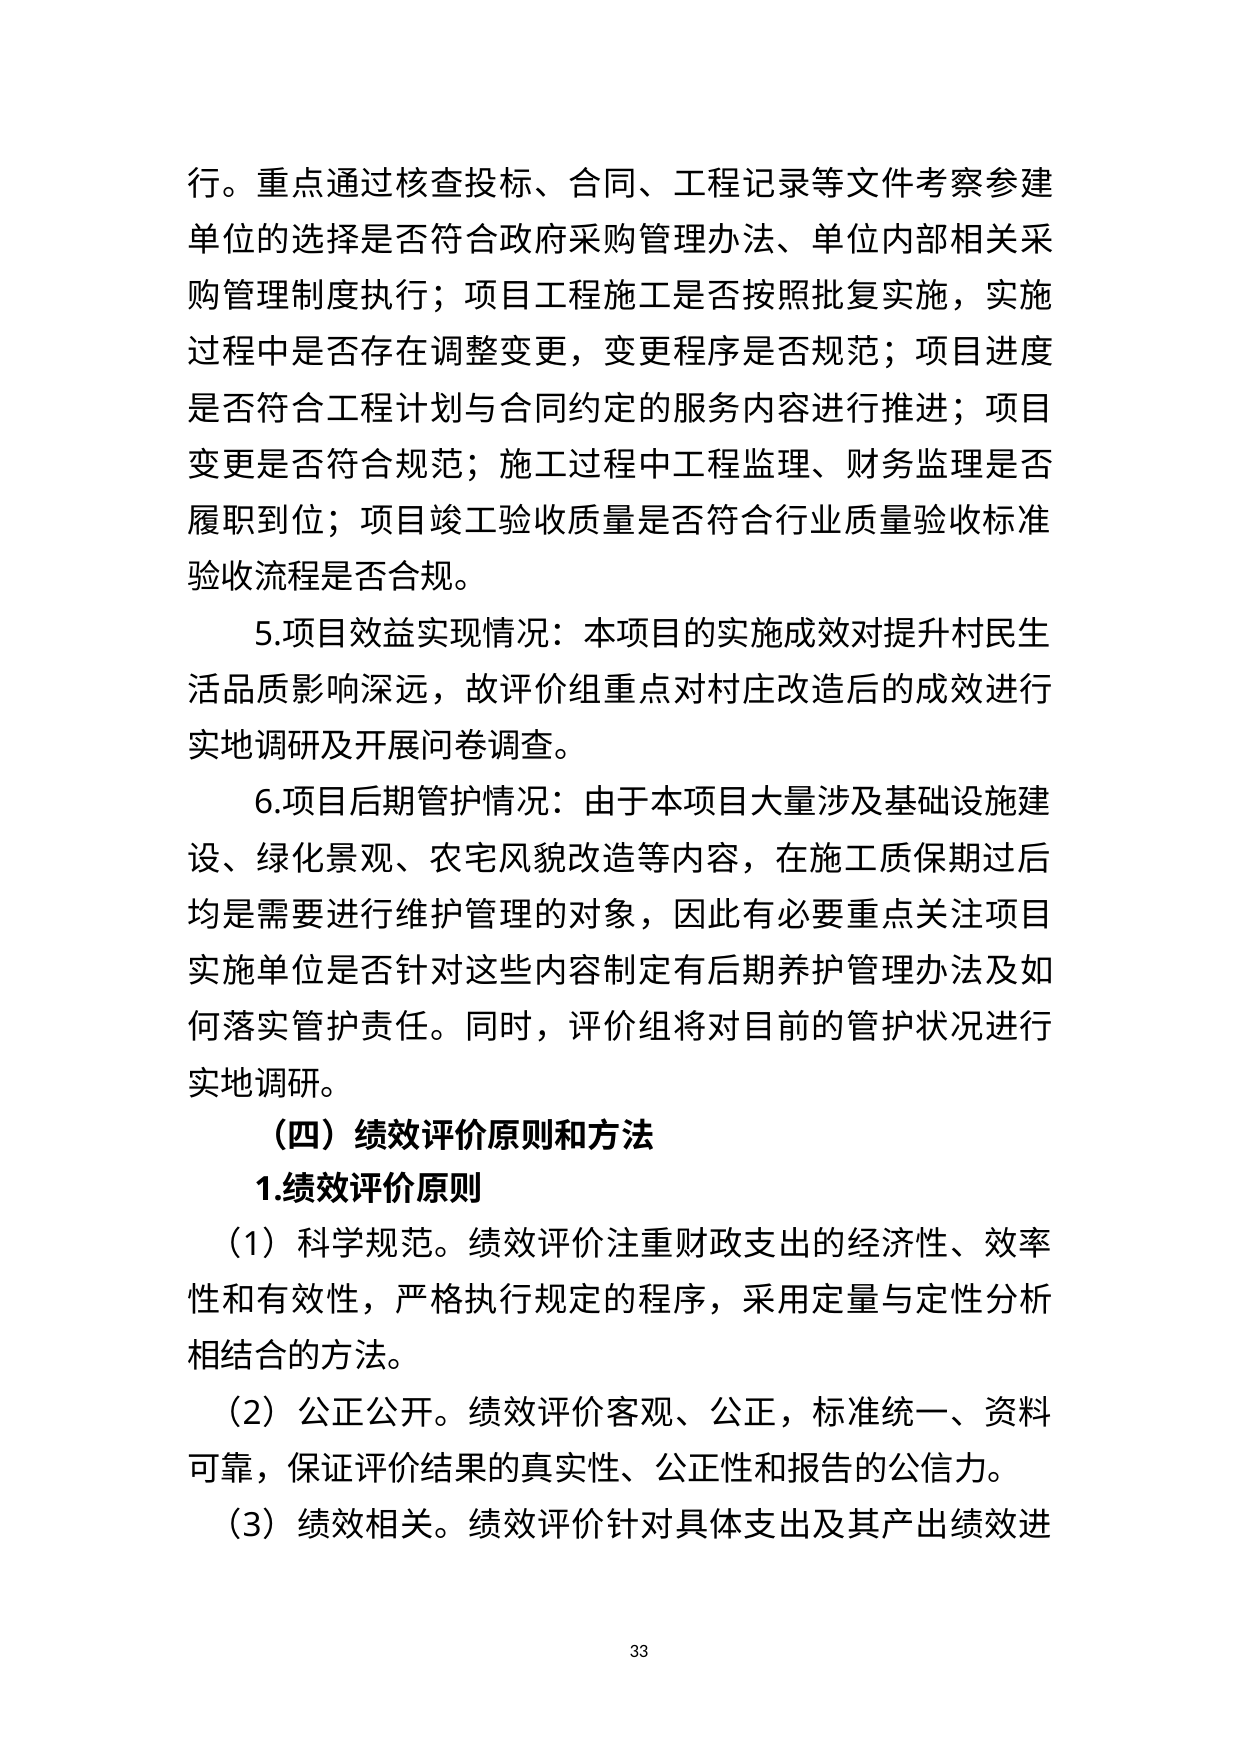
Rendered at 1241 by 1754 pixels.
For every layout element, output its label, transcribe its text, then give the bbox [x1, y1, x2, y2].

list 5.项目效益实现情况：本项目的实施成效对提升村民生活品质影响深远，故评价组重点对村庄改造后的成效进行实地调研及开展问卷调查。 [187, 600, 1053, 769]
text （1）科学规范。绩效评价注重财政支出的经济性、效率性和有效性，严格执行规定的程序，采用定量与定性分析相结合的方法。 [187, 1210, 1053, 1379]
text （2）公正公开。绩效评价客观、公正，标准统一、资料可靠，保证评价结果的真实性、公正性和报告的公信力。 [187, 1379, 1053, 1492]
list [187, 150, 1053, 600]
list 6.项目后期管护情况：由于本项目大量涉及基础设施建设、绿化景观、农宅风貌改造等内容，在施工质保期过后，均是需要进行维护管理的对象，因此有必要重点关注项目实施单位是否针对这些内容制定有后期养护管理办法及如何落实管护责任。同时，评价组将对目前的管护状况进行实地调研。 [187, 769, 1053, 1106]
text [187, 1492, 1053, 1548]
list （四）绩效评价原则和方法 [187, 1106, 1053, 1158]
list 1.绩效评价原则 [187, 1158, 1053, 1210]
